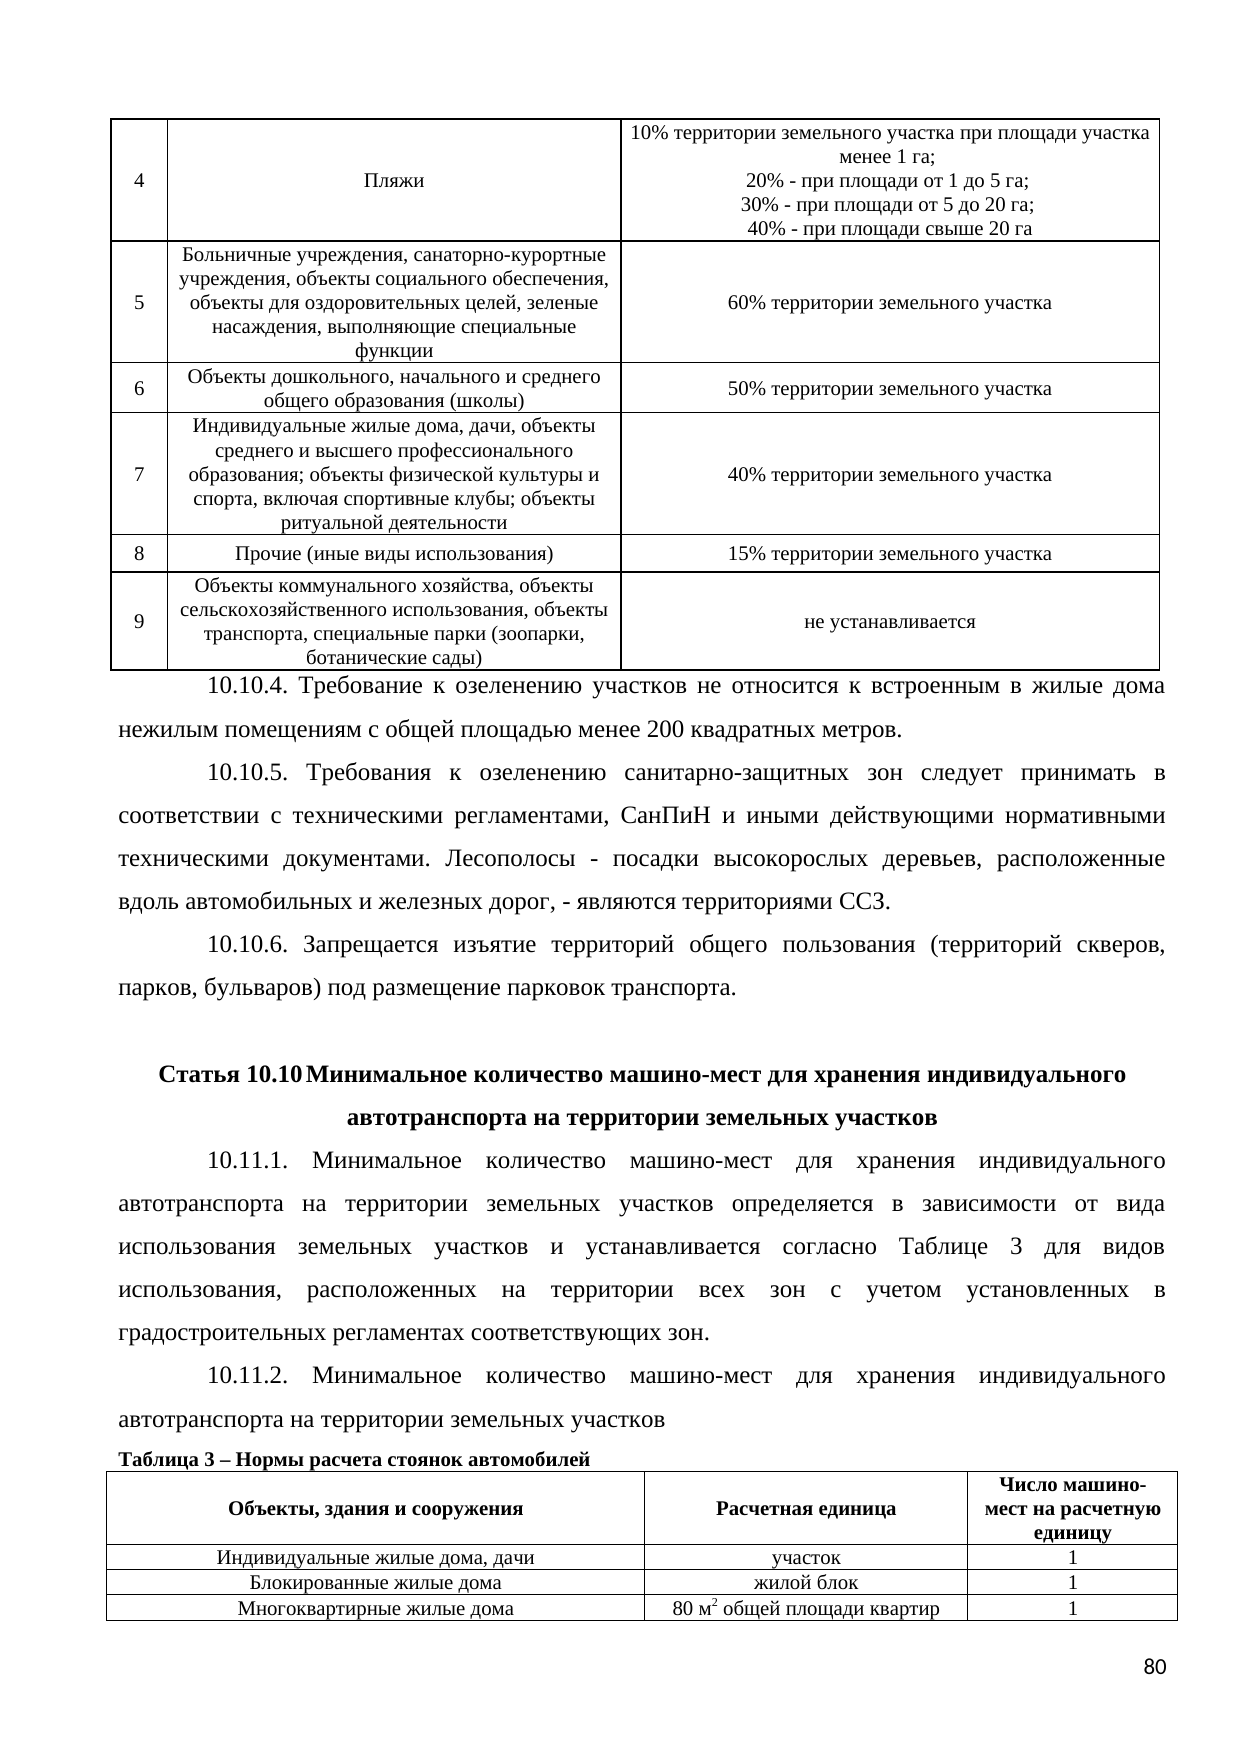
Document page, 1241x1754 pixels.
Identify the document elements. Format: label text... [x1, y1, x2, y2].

table_cell 10% территории земельного участка при площади участка менее 1 га; 20% - при площади от 1 до 5 га; 30% - при площади от 5 до 20 га; 40% - при площади свыше 20 га [622, 120, 1159, 240]
text 10.10.4. Требование к озеленению участков не относится к встроенным в жилые дома нежилым помещениям с общей площадью менее 200 квадратных метров. [118, 671, 1167, 742]
table_cell Объекты дошкольного, начального и среднего общего образования (школы) [168, 363, 620, 412]
table_cell Многоквартирные жилые дома [107, 1595, 644, 1619]
table_cell Больничные учреждения, санаторно-курортные учреждения, объекты социального обеспечения, объекты для оздоровительных целей, зеленые насаждения, выполняющие специальные функции [168, 242, 620, 362]
table_cell 7 [112, 413, 167, 534]
text 10.11.1. Минимальное количество машино-мест для хранения индивидуального автотранспорта на территории земельных участков определяется в зависимости от вида использования земельных участков и устанавливается согласно Таблице 3 для видов использования, расположенных на территории всех зон с учетом установленных в градостроительных регламентах соответствующих зон. [118, 1145, 1167, 1346]
table_header Расчетная единица [645, 1472, 967, 1544]
table_cell участок [645, 1545, 967, 1569]
table_cell Пляжи [168, 120, 620, 240]
table_cell 40% территории земельного участка [622, 413, 1159, 534]
table_cell Индивидуальные жилые дома, дачи [107, 1545, 644, 1569]
table_cell 6 [112, 363, 167, 412]
text 10.11.2. Минимальное количество машино-мест для хранения индивидуального автотранспорта на территории земельных участков [118, 1361, 1167, 1432]
table_cell 5 [112, 242, 167, 362]
table_cell 9 [112, 573, 167, 669]
table_cell 1 [968, 1595, 1177, 1619]
table_cell Объекты коммунального хозяйства, объекты сельскохозяйственного использования, объекты транспорта, специальные парки (зоопарки, ботанические сады) [168, 573, 620, 669]
list Минимальное количество машино-мест для хранения индивидуального автотранспорта на территории земельных участков [118, 1059, 1167, 1131]
table_cell не устанавливается [622, 573, 1159, 669]
table_cell Блокированные жилые дома [107, 1570, 644, 1594]
table_header Число машино-мест на расчетную единицу [968, 1472, 1177, 1544]
table_cell 60% территории земельного участка [622, 242, 1159, 362]
table_cell 1 [968, 1570, 1177, 1594]
table_cell 8 [112, 535, 167, 571]
table_cell 1 [968, 1545, 1177, 1569]
table_cell 4 [112, 120, 167, 240]
table_cell Индивидуальные жилые дома, дачи, объекты среднего и высшего профессионального образования; объекты физической культуры и спорта, включая спортивные клубы; объекты ритуальной деятельности [168, 413, 620, 534]
table_header Объекты, здания и сооружения [107, 1472, 644, 1544]
table_cell 80 м2 общей площади квартир [645, 1595, 967, 1619]
text 10.10.5. Требования к озеленению санитарно-защитных зон следует принимать в соответствии с техническими регламентами, СанПиН и иными действующими нормативными техническими документами. Лесополосы - посадки высокорослых деревьев, расположенные вдоль автомобильных и железных дорог, - являются территориями ССЗ. [118, 757, 1167, 915]
table_cell 50% территории земельного участка [622, 363, 1159, 412]
text 10.10.6. Запрещается изъятие территорий общего пользования (территорий скверов, парков, бульваров) под размещение парковок транспорта. [118, 929, 1167, 1001]
table_cell Прочие (иные виды использования) [168, 535, 620, 571]
table_cell жилой блок [645, 1570, 967, 1594]
table_cell 15% территории земельного участка [622, 535, 1159, 571]
